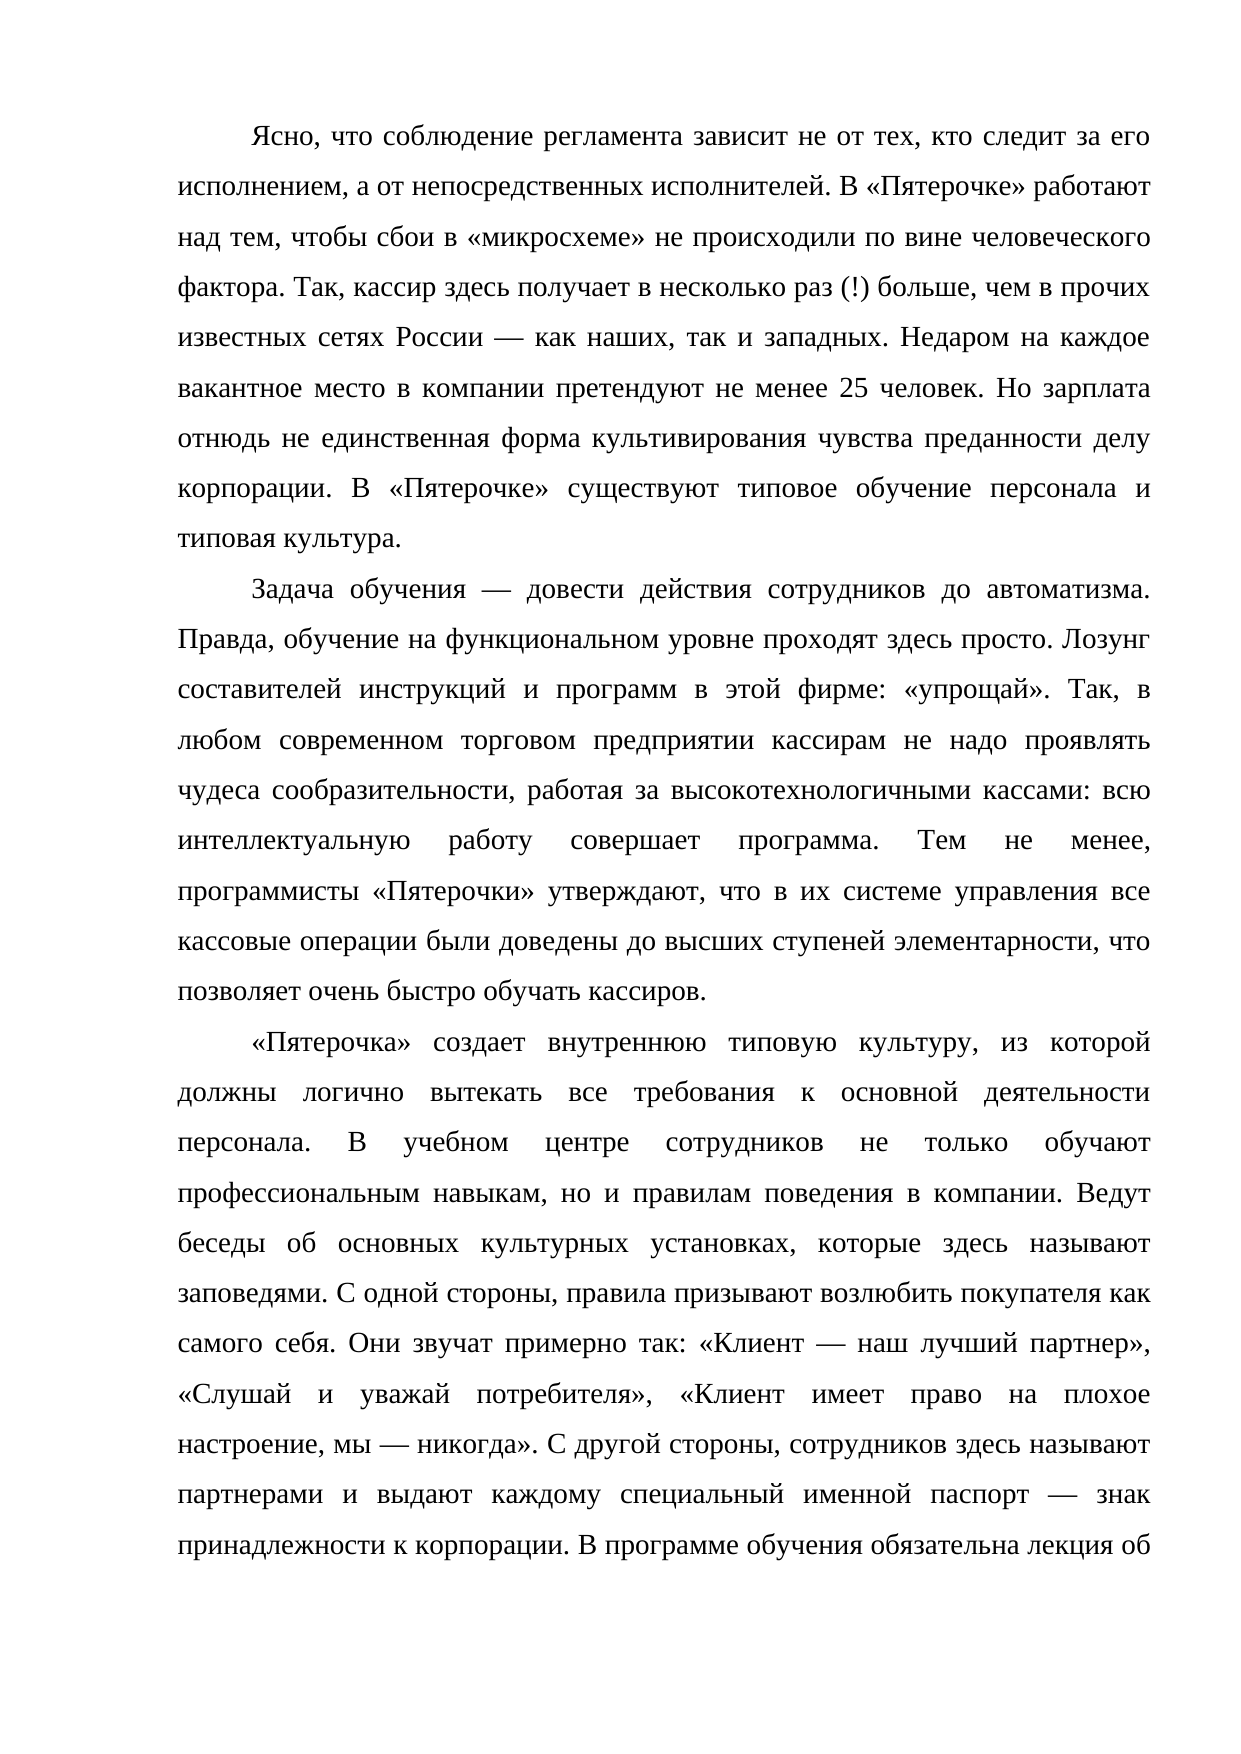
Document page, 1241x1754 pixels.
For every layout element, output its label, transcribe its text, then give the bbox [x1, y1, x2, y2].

text Задача обучения — довести действия сотрудников до автоматизма. Правда, обучение на функциональном уровне проходят здесь просто. Лозунг составителей инструкций и программ в этой фирме: «упрощай». Так, в любом современном торговом предприятии кассирам не надо проявлять чудеса сообразительности, работая за высокотехнологичными кассами: всю интеллектуальную работу совершает программа. Тем не менее, программисты «Пятерочки» утверждают, что в их системе управления все кассовые операции были доведены до высших ступеней элементарности, что позволяет очень быстро обучать кассиров. [177, 571, 1152, 1007]
text Ясно, что соблюдение регламента зависит не от тех, кто следит за его исполнением, а от непосредственных исполнителей. В «Пятерочке» работают над тем, чтобы сбои в «микросхеме» не происходили по вине человеческого фактора. Так, кассир здесь получает в несколько раз (!) больше, чем в прочих известных сетях России — как наших, так и западных. Недаром на каждое вакантное место в компании претендуют не менее 25 человек. Но зарплата отнюдь не единственная форма культивирования чувства преданности делу корпорации. В «Пятерочке» существуют типовое обучение персонала и типовая культура. [177, 118, 1152, 554]
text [177, 1024, 1152, 1560]
